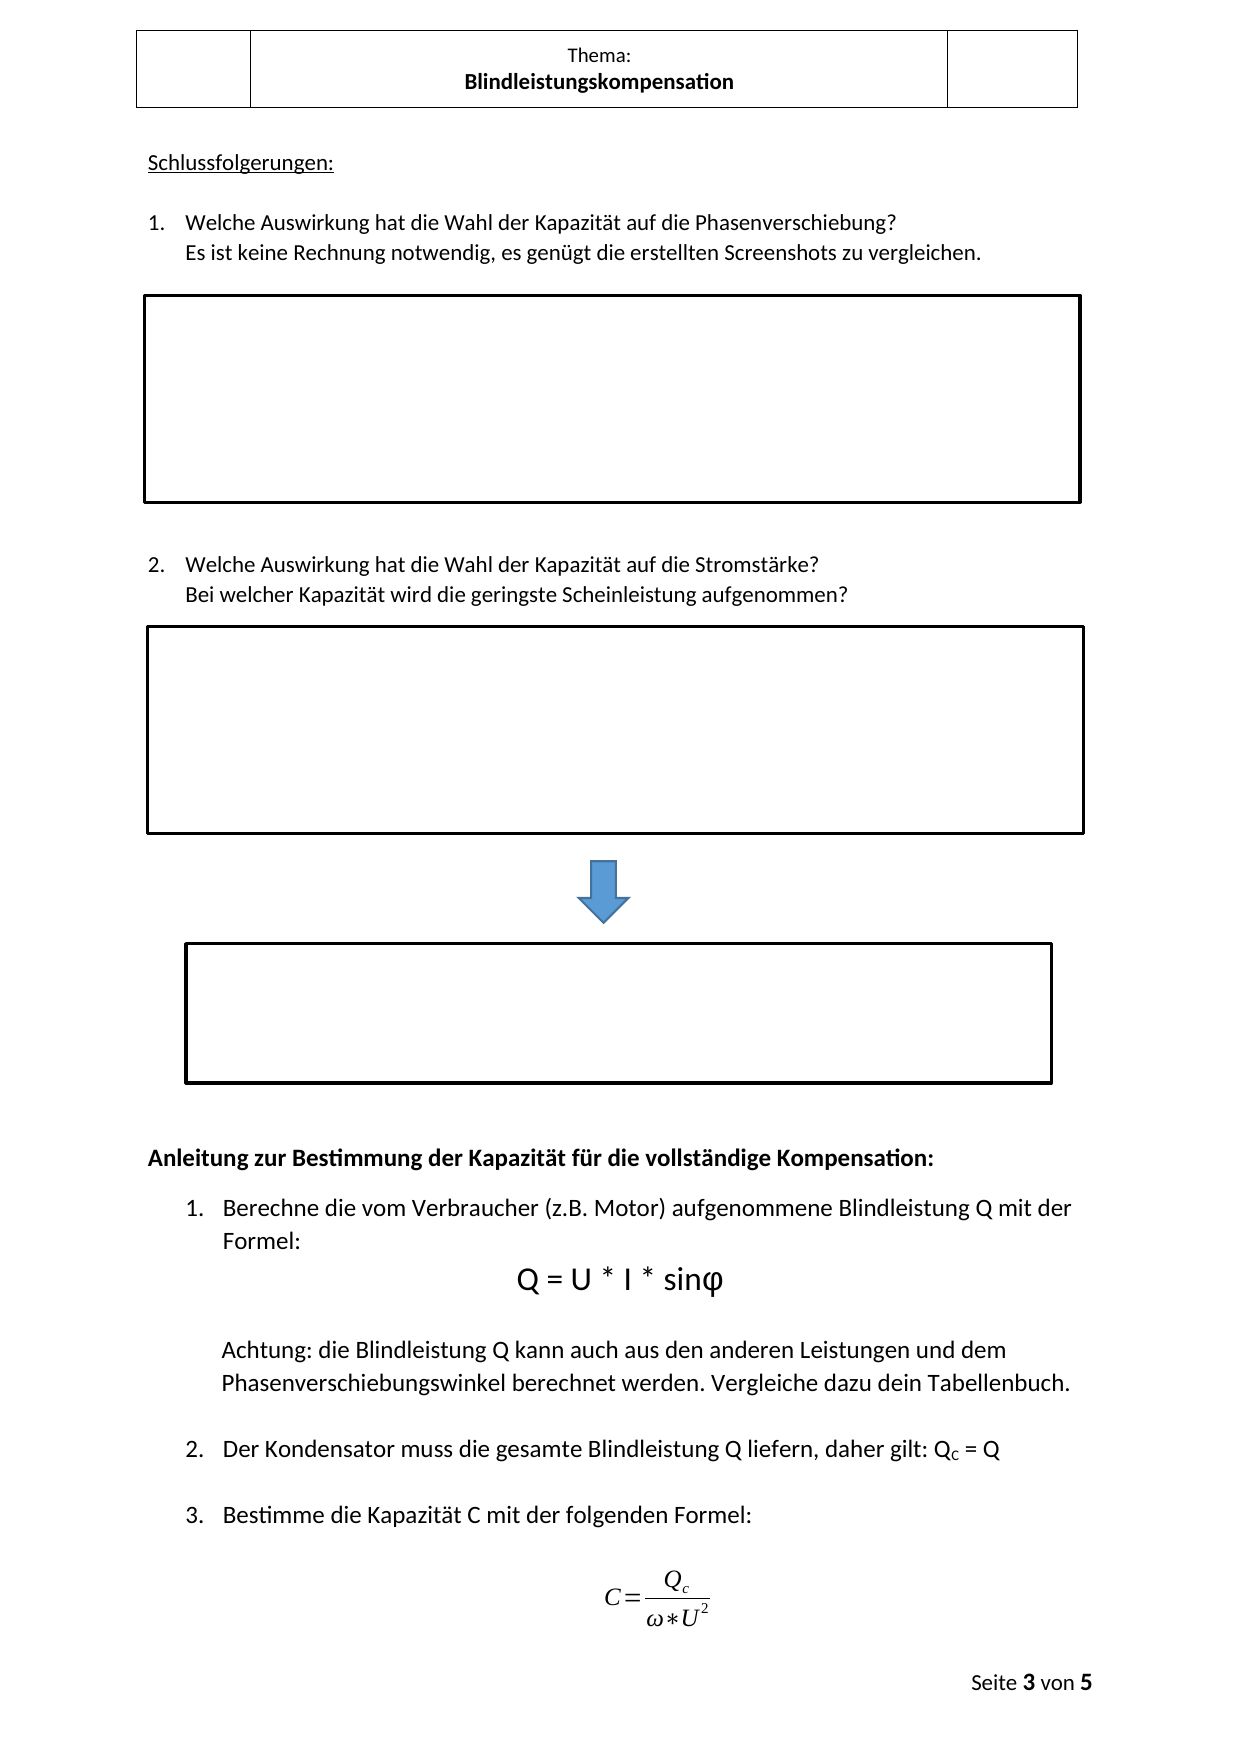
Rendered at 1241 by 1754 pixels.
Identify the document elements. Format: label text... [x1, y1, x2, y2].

list Welche Auswirkung hat die Wahl der Kapazität auf die Stromstärke? Bei welcher Kapazität wird die geringste Scheinleistung aufgenommen? [148, 550, 1093, 608]
list Achtung: die Blindleistung Q kann auch aus den anderen Leistungen und dem Phasenverschiebungswinkel berechnet werden. Vergleiche dazu dein Tabellenbuch. [221, 1335, 1093, 1398]
list Q = U * I * sinφ [444, 1258, 1093, 1298]
text Anleitung zur Bestimmung der Kapazität für die vollständige Kompensation: [148, 1142, 1093, 1173]
list Berechne die vom Verbraucher (z.B. Motor) aufgenommene Blindleistung Q mit der Formel: [185, 1192, 1093, 1255]
list Der Kondensator muss die gesamte Blindleistung Q liefern, daher gilt: QC = Q [185, 1433, 1093, 1464]
list Bestimme die Kapazität C mit der folgenden Formel: [185, 1499, 1093, 1530]
text Schlussfolgerungen: [148, 148, 1093, 176]
list Welche Auswirkung hat die Wahl der Kapazität auf die Phasenverschiebung? Es ist keine Rechnung notwendig, es genügt die erstellten Screenshots zu vergleichen. [148, 208, 1093, 266]
